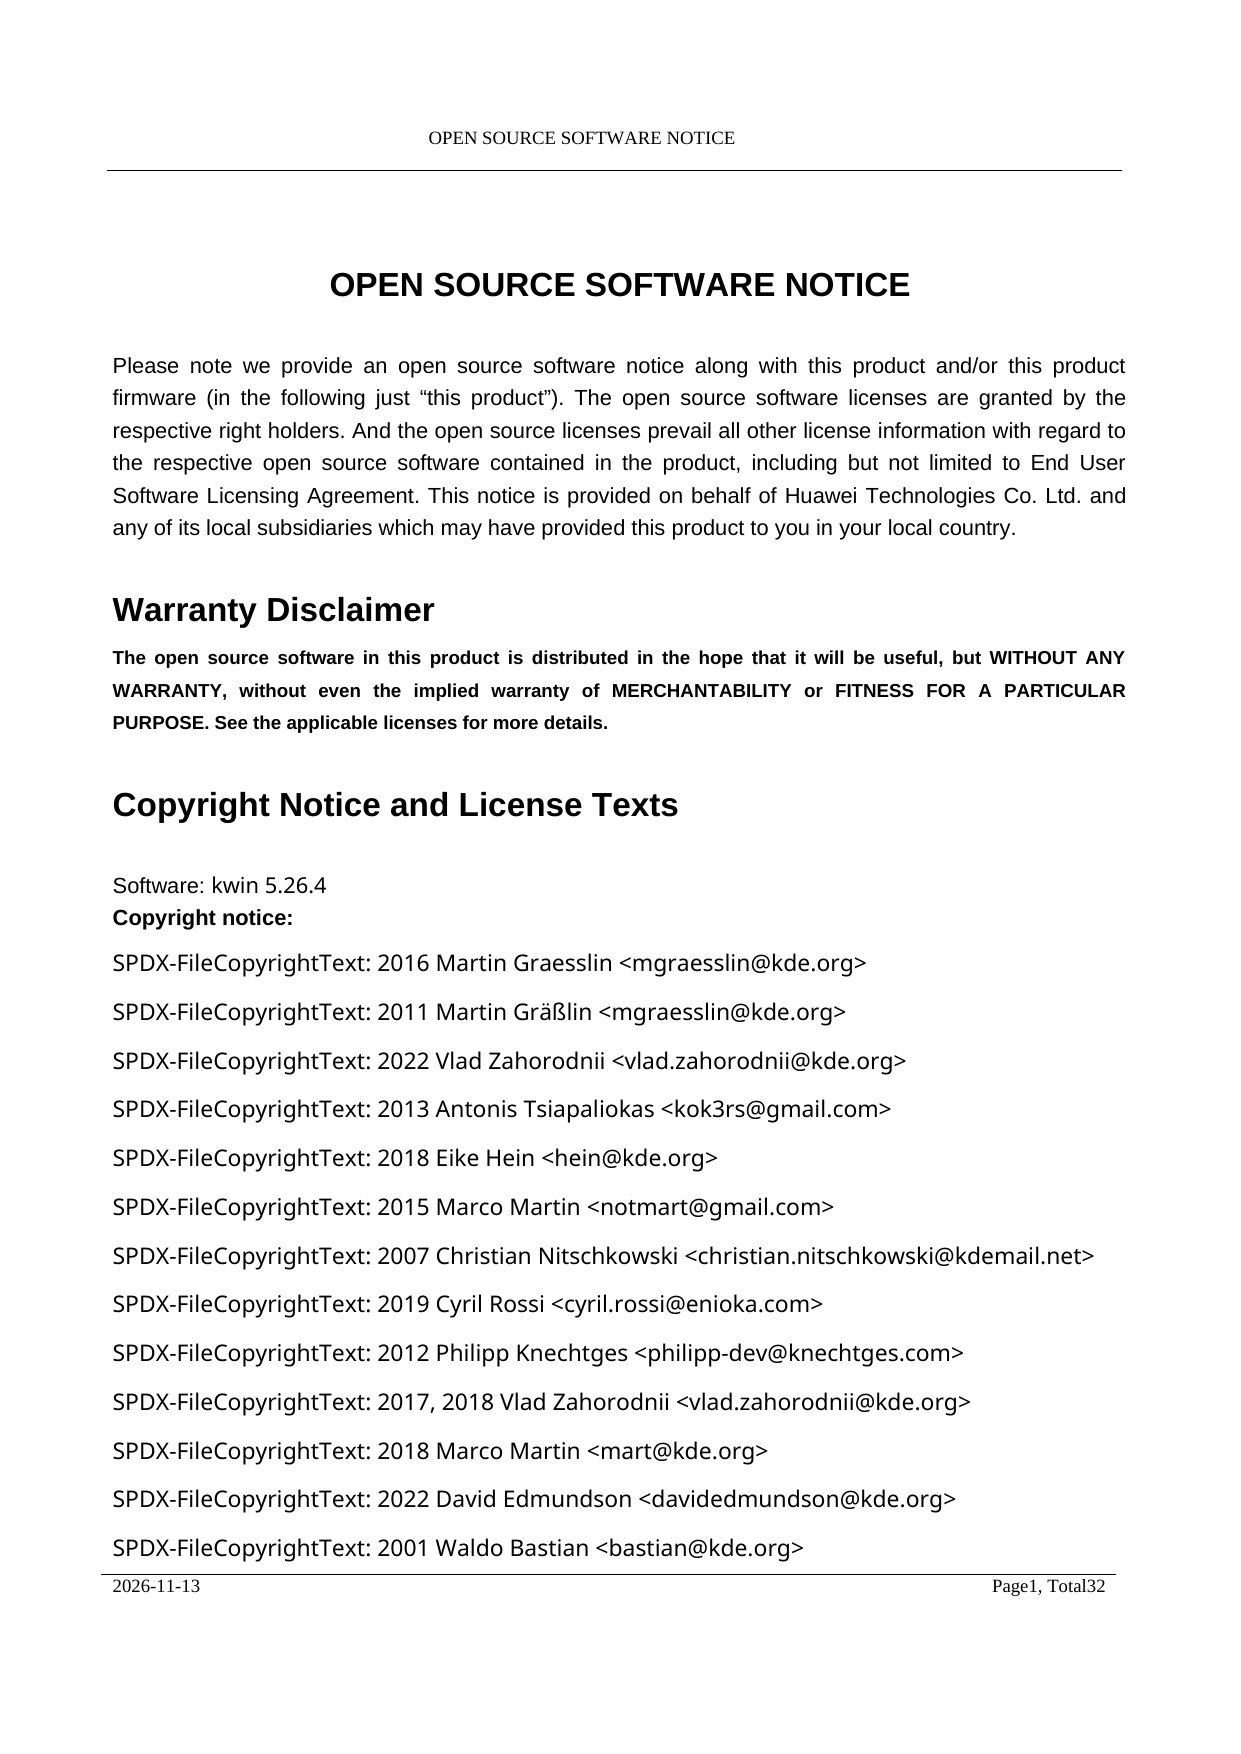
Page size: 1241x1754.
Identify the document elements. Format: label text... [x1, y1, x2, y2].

text Copyright notice: [112, 901, 1128, 934]
text The open source software in this product is distributed in the hope that it will be useful, but WITHOUT ANY WARRANTY, without even the implied warranty of MERCHANTABILITY or FITNESS FOR A PARTICULAR PURPOSE. See the applicable licenses for more details. [112, 641, 1128, 739]
text Please note we provide an open source software notice along with this product and/or this product firmware (in the following just “this product”). The open source software licenses are granted by the respective right holders. And the open source licenses prevail all other license information with regard to the respective open source software contained in the product, including but not limited to End User Software Licensing Agreement. This notice is provided on behalf of Huawei Technologies Co. Ltd. and any of its local subsidiaries which may have provided this product to you in your local country. [112, 349, 1128, 544]
text Warranty Disclaimer [112, 576, 1128, 641]
text Copyright Notice and License Texts [112, 771, 1128, 836]
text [112, 947, 1128, 1564]
text OPEN SOURCE SOFTWARE NOTICE [112, 251, 1128, 316]
text Software: kwin 5.26.4 [112, 869, 1128, 901]
